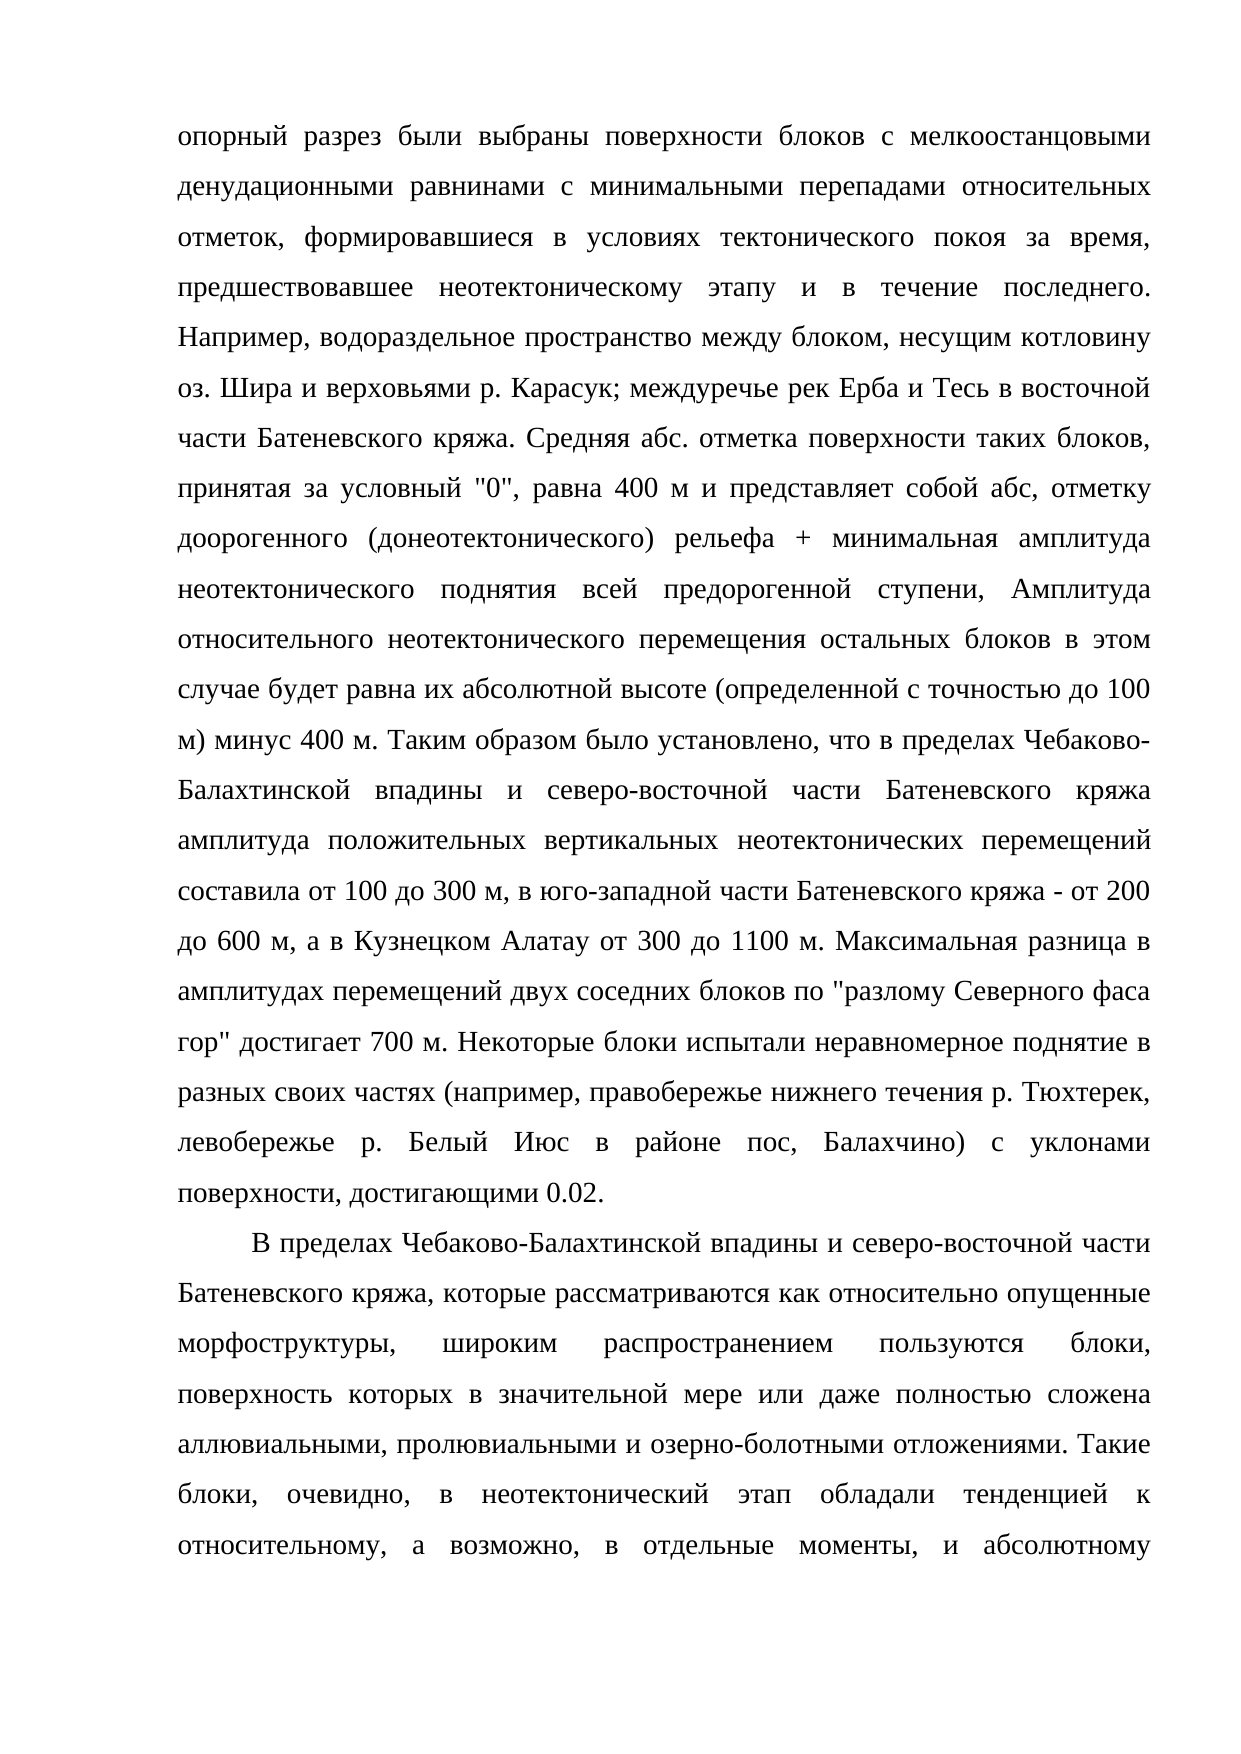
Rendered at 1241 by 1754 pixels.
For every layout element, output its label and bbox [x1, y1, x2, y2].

text [177, 1225, 1152, 1560]
text [177, 118, 1152, 1208]
